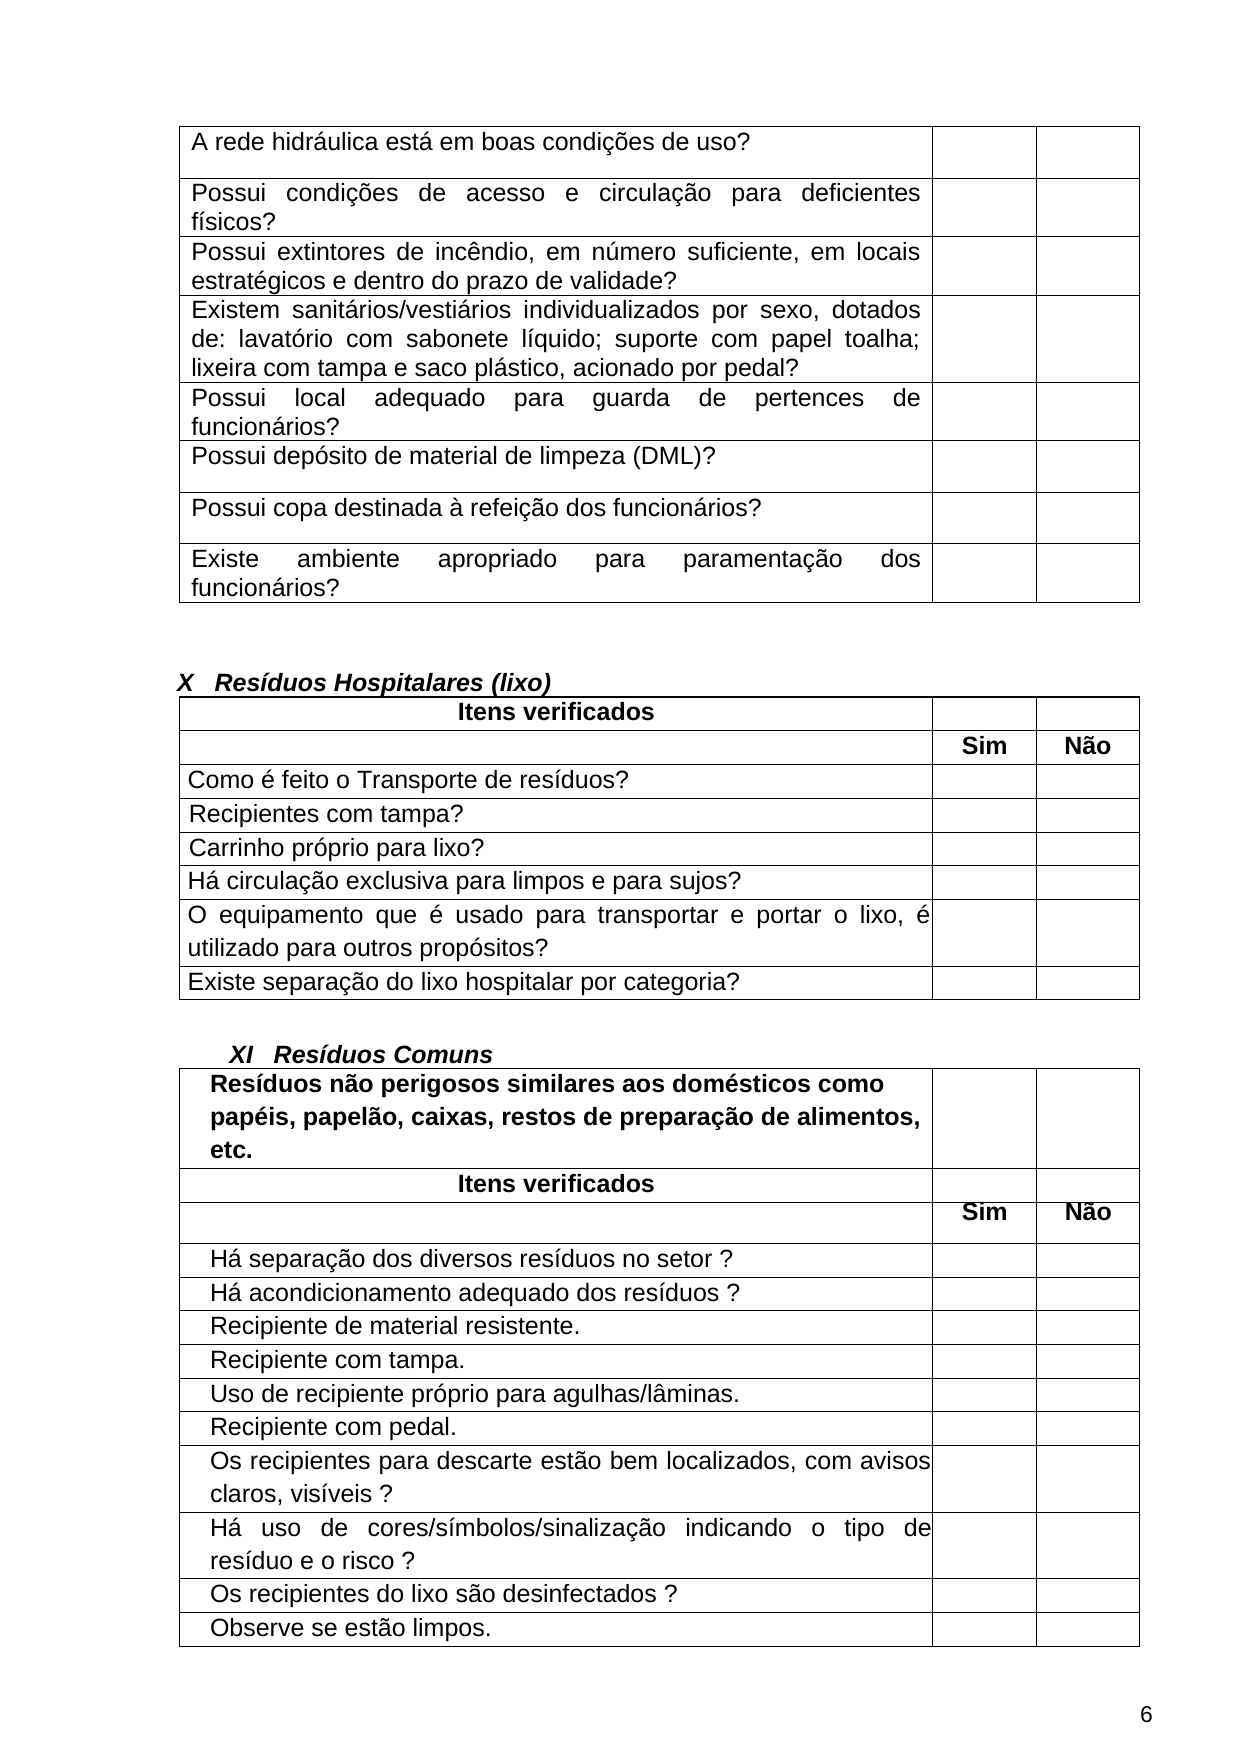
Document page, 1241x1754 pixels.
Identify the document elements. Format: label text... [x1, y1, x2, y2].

table_cell [933, 1379, 1036, 1411]
table_cell [933, 1311, 1036, 1344]
table_cell Itens verificados [180, 1169, 932, 1202]
table_cell [933, 1613, 1036, 1646]
table_header [1037, 1069, 1139, 1168]
table_cell [933, 833, 1036, 865]
table_cell [1037, 900, 1139, 966]
table_cell [1037, 1379, 1139, 1411]
table_cell Possui local adequado para guarda de pertences de funcionários? [180, 383, 932, 440]
table_cell [933, 1513, 1036, 1578]
table_cell [1037, 179, 1139, 236]
table_cell Sim [933, 731, 1036, 764]
table_cell [1037, 1513, 1139, 1578]
table_cell [933, 1345, 1036, 1378]
table_header Resíduos não perigosos similares aos domésticos como papéis, papelão, caixas, restos de preparação de alimentos, etc. [180, 1069, 932, 1168]
table_cell [180, 731, 932, 764]
table_cell [933, 1579, 1036, 1612]
table_cell [933, 1169, 1036, 1202]
table_cell [1037, 383, 1139, 440]
table_cell [1037, 765, 1139, 798]
table_cell [933, 493, 1036, 543]
table_cell [933, 237, 1036, 294]
table_cell Existem sanitários/vestiários individualizados por sexo, dotados de: lavatório com sabonete líquido; suporte com papel toalha; lixeira com tampa e saco plástico, acionado por pedal? [180, 296, 932, 382]
table_cell [1037, 1579, 1139, 1612]
table_cell [933, 866, 1036, 899]
table_cell [933, 544, 1036, 602]
text X Resíduos Hospitalares (lixo) [135, 668, 1152, 696]
table_cell [933, 441, 1036, 492]
table_cell [1037, 1244, 1139, 1277]
table_cell Recipiente com tampa. [180, 1345, 932, 1378]
table_cell [933, 1244, 1036, 1277]
table_cell [933, 1446, 1036, 1512]
table_cell [933, 127, 1036, 177]
table_cell [933, 383, 1036, 440]
table_cell [1037, 1311, 1139, 1344]
table_cell [933, 296, 1036, 382]
table_cell [933, 765, 1036, 798]
table_cell [933, 1412, 1036, 1445]
table_cell [933, 179, 1036, 236]
table_cell [1037, 296, 1139, 382]
table_header [1037, 698, 1139, 730]
table_cell Como é feito o Transporte de resíduos? [180, 765, 932, 798]
table_cell [1037, 967, 1139, 999]
table_cell [1037, 237, 1139, 294]
table_cell [1037, 544, 1139, 602]
table_cell [933, 967, 1036, 999]
table_cell Possui extintores de incêndio, em número suficiente, em locais estratégicos e dentro do prazo de validade? [180, 237, 932, 294]
table_cell Possui depósito de material de limpeza (DML)? [180, 441, 932, 492]
table_cell [1037, 799, 1139, 832]
table_cell [1037, 866, 1139, 899]
table_cell [933, 799, 1036, 832]
table_cell Carrinho próprio para lixo? [180, 833, 932, 865]
table_cell Há circulação exclusiva para limpos e para sujos? [180, 866, 932, 899]
table_cell [933, 1278, 1036, 1310]
table_header [933, 698, 1036, 730]
table_cell Possui condições de acesso e circulação para deficientes físicos? [180, 179, 932, 236]
table_cell [1037, 1412, 1139, 1445]
table_cell A rede hidráulica está em boas condições de uso? [180, 127, 932, 177]
table_cell Recipiente com pedal. [180, 1412, 932, 1445]
table_cell [933, 900, 1036, 966]
table_cell Há separação dos diversos resíduos no setor ? [180, 1244, 932, 1277]
table_cell Não [1037, 731, 1139, 764]
table_cell O equipamento que é usado para transportar e portar o lixo, é utilizado para outros propósitos? [180, 900, 932, 966]
table_cell [180, 1203, 932, 1243]
table_cell Os recipientes para descarte estão bem localizados, com avisos claros, visíveis ? [180, 1446, 932, 1512]
table_cell [1037, 1613, 1139, 1646]
table_cell Os recipientes do lixo são desinfectados ? [180, 1579, 932, 1612]
table_cell Uso de recipiente próprio para agulhas/lâminas. [180, 1379, 932, 1411]
table_cell [1037, 441, 1139, 492]
table_cell [1037, 1345, 1139, 1378]
table_cell [1037, 1278, 1139, 1310]
table_cell [1037, 493, 1139, 543]
table_cell Há acondicionamento adequado dos resíduos ? [180, 1278, 932, 1310]
text XI Resíduos Comuns [135, 1039, 1152, 1068]
table_cell Possui copa destinada à refeição dos funcionários? [180, 493, 932, 543]
table_cell Recipiente de material resistente. [180, 1311, 932, 1344]
table_cell [1037, 1169, 1139, 1202]
table_header [933, 1069, 1036, 1168]
table_cell Não [1037, 1203, 1139, 1243]
table_cell [1037, 127, 1139, 177]
table_cell Existe separação do lixo hospitalar por categoria? [180, 967, 932, 999]
table_cell Recipientes com tampa? [180, 799, 932, 832]
table_cell [1037, 1446, 1139, 1512]
table_cell Sim [933, 1203, 1036, 1243]
table_cell Há uso de cores/símbolos/sinalização indicando o tipo de resíduo e o risco ? [180, 1513, 932, 1578]
table_cell Existe ambiente apropriado para paramentação dos funcionários? [180, 544, 932, 602]
table_header Itens verificados [180, 698, 932, 730]
table_cell [1037, 833, 1139, 865]
table_cell Observe se estão limpos. [180, 1613, 932, 1646]
